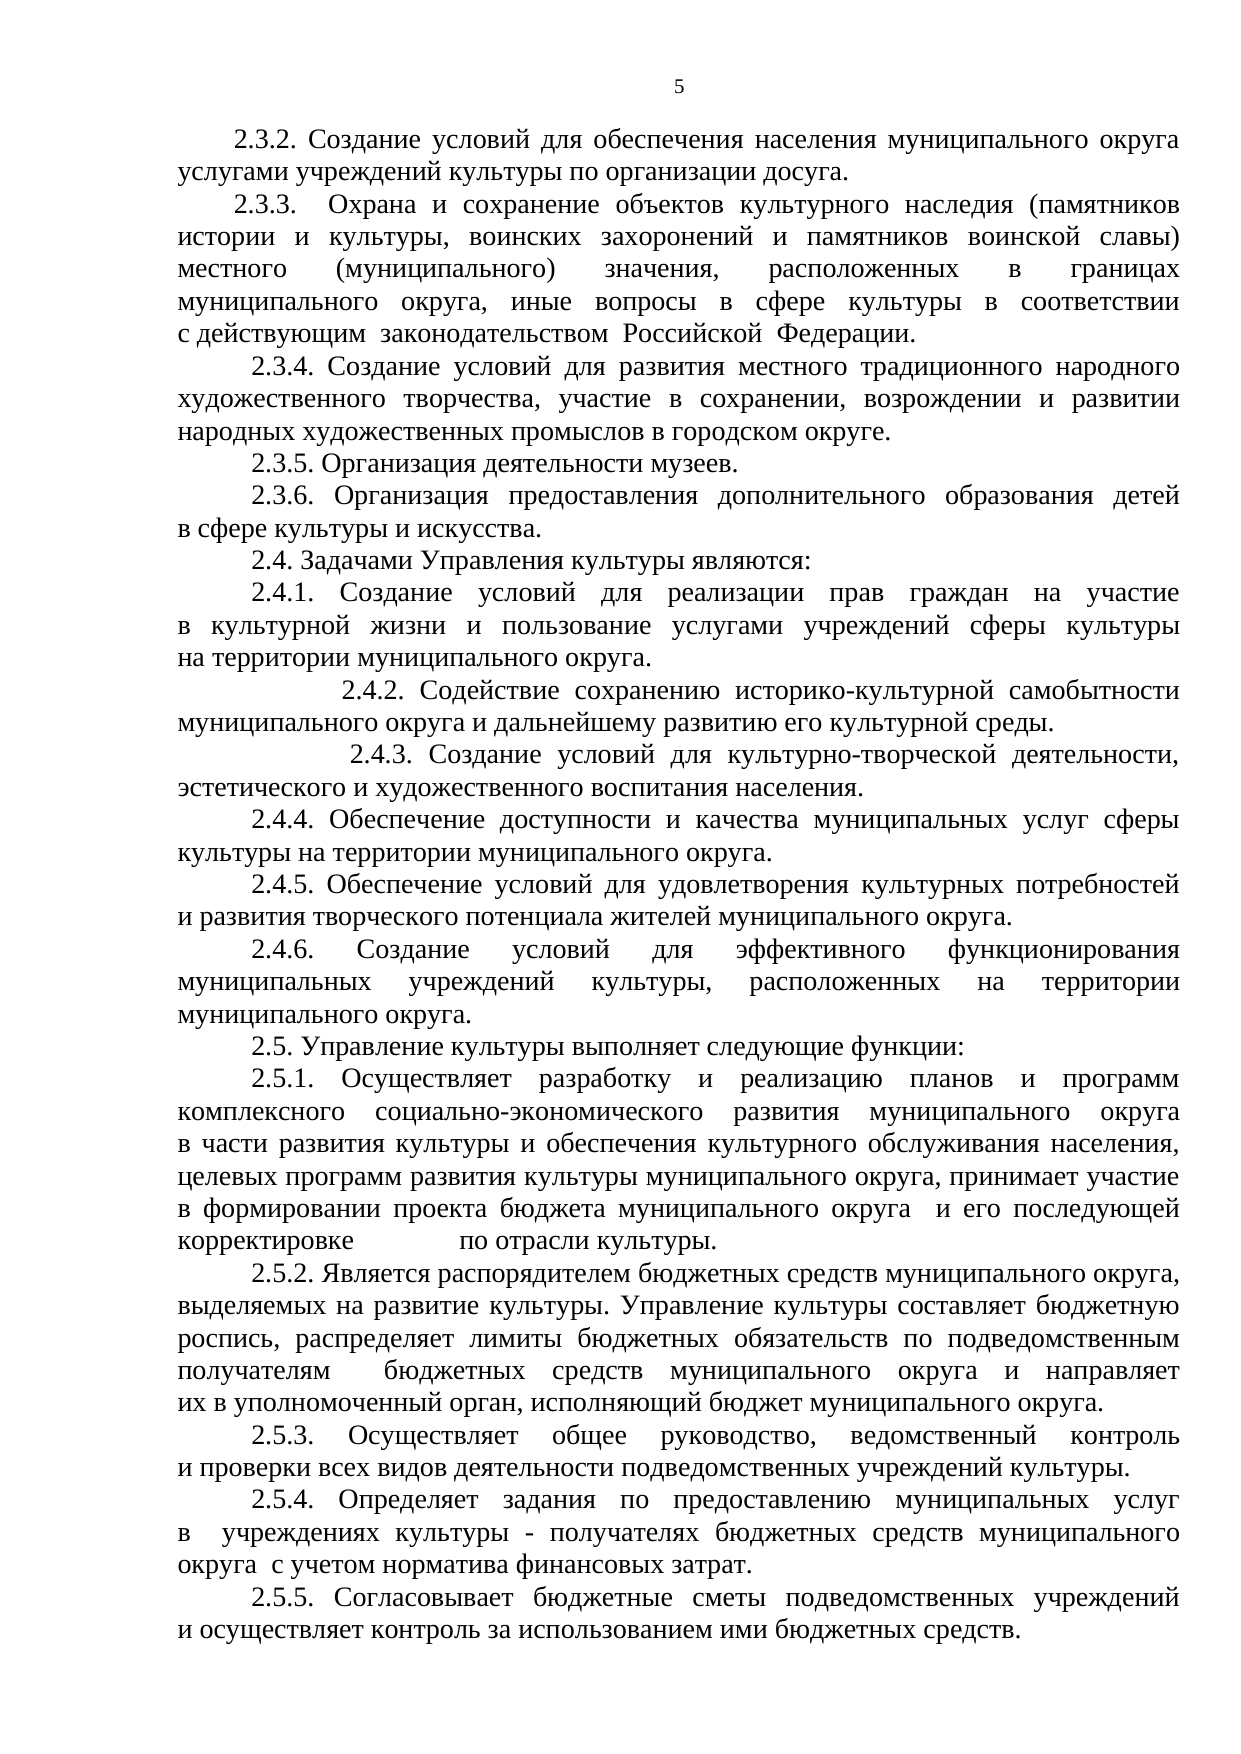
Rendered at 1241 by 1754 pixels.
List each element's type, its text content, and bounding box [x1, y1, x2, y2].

text 2.5.4. Определяет задания по предоставлению муниципальных услуг в учреждениях культуры - получателях бюджетных средств муниципального округа с учетом норматива финансовых затрат. [177, 1483, 1181, 1580]
text 2.4.3. Создание условий для культурно-творческой деятельности, эстетического и художественного воспитания населения. [177, 737, 1181, 802]
text 2.5.5. Согласовывает бюджетные сметы подведомственных учреждений и осуществляет контроль за использованием ими бюджетных средств. [177, 1580, 1181, 1644]
text 2.5.3. Осуществляет общее руководство, ведомственный контроль и проверки всех видов деятельности подведомственных учреждений культуры. [177, 1418, 1181, 1483]
text 2.3.6. Организация предоставления дополнительного образования детей в сфере культуры и искусства. [177, 478, 1181, 543]
text 2.5.1. Осуществляет разработку и реализацию планов и программ комплексного социально-экономического развития муниципального округа в части развития культуры и обеспечения культурного обслуживания населения, целевых программ развития культуры муниципального округа, принимает участие в формировании проекта бюджета муниципального округа и его последующей корректировке по отрасли культуры. [177, 1061, 1181, 1256]
text 2.3.3. Охрана и сохранение объектов культурного наследия (памятников истории и культуры, воинских захоронений и памятников воинской славы) местного (муниципального) значения, расположенных в границах муниципального округа, иные вопросы в сфере культуры в соответствии с действующим законодательством Российской Федерации. [177, 187, 1181, 349]
text 2.4.5. Обеспечение условий для удовлетворения культурных потребностей и развития творческого потенциала жителей муниципального округа. [177, 867, 1181, 932]
text 2.3.4. Создание условий для развития местного традиционного народного художественного творчества, участие в сохранении, возрождении и развитии народных художественных промыслов в городском округе. [177, 349, 1181, 446]
text 2.4.2. Содействие сохранению историко-культурной самобытности муниципального округа и дальнейшему развитию его культурной среды. [177, 673, 1181, 737]
text 2.5. Управление культуры выполняет следующие функции: [177, 1029, 1181, 1061]
text 2.3.5. Организация деятельности музеев. [177, 446, 1181, 478]
text 2.5.2. Является распорядителем бюджетных средств муниципального округа, выделяемых на развитие культуры. Управление культуры составляет бюджетную роспись, распределяет лимиты бюджетных обязательств по подведомственным получателям бюджетных средств муниципального округа и направляет их в уполномоченный орган, исполняющий бюджет муниципального округа. [177, 1256, 1181, 1418]
text 2.4.6. Создание условий для эффективного функционирования муниципальных учреждений культуры, расположенных на территории муниципального округа. [177, 932, 1181, 1029]
text 2.4.4. Обеспечение доступности и качества муниципальных услуг сферы культуры на территории муниципального округа. [177, 802, 1181, 867]
text 2.4.1. Создание условий для реализации прав граждан на участие в культурной жизни и пользование услугами учреждений сферы культуры на территории муниципального округа. [177, 576, 1181, 673]
text 2.4. Задачами Управления культуры являются: [177, 543, 1181, 576]
text 2.3.2. Создание условий для обеспечения населения муниципального округа услугами учреждений культуры по организации досуга. [177, 122, 1181, 187]
